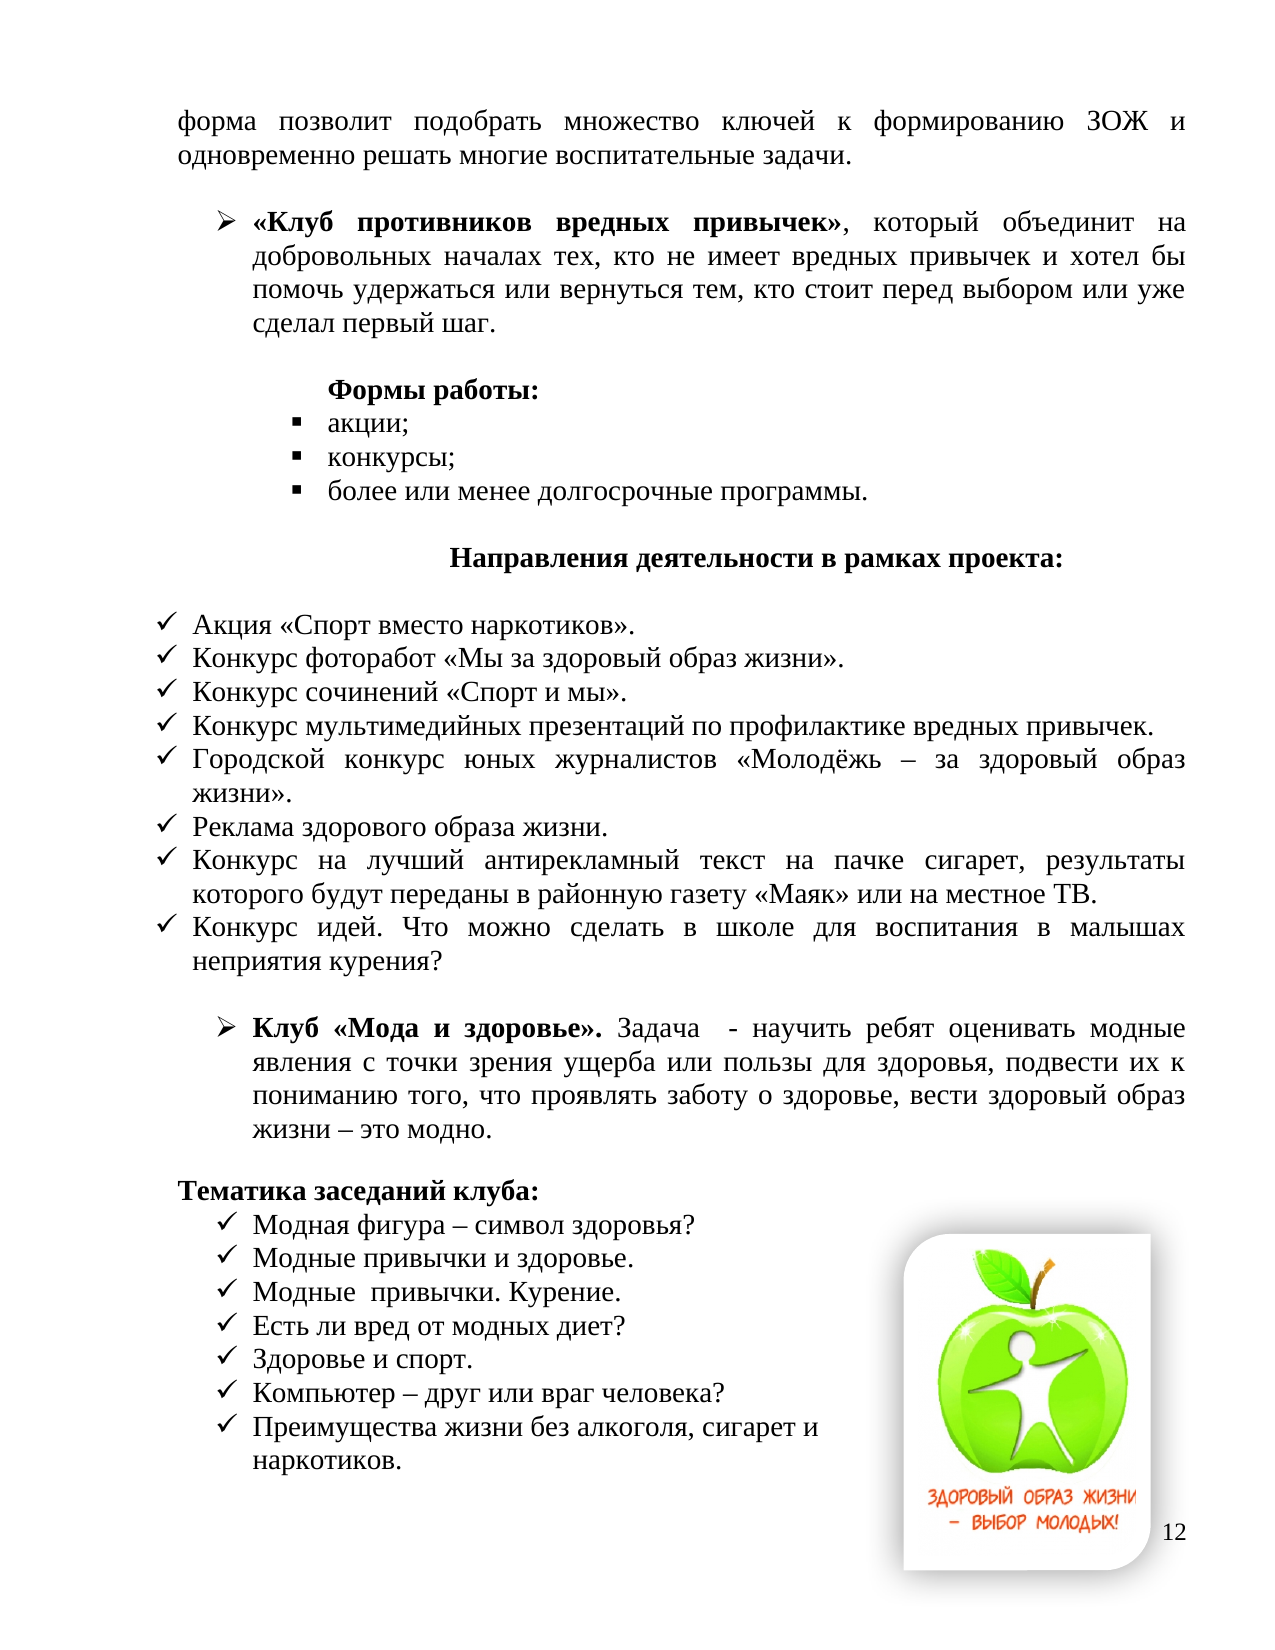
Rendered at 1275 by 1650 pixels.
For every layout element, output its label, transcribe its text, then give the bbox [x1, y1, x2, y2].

list Конкурс на лучший антирекламный текст на пачке сигарет, результаты которого будут переданы в районную газету «Маяк» или на местное ТВ. [154, 842, 1186, 909]
list Акция «Спорт вместо наркотиков». [154, 607, 1186, 641]
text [177, 103, 1186, 171]
text Тематика заседаний клуба: [177, 1173, 1186, 1207]
list более или менее долгосрочные программы. [290, 473, 1186, 506]
list Направления деятельности в рамках проекта: [327, 540, 1186, 573]
list Конкурс мультимедийных презентаций по профилактике вредных привычек. [154, 708, 1186, 742]
list Компьютер – друг или враг человека? [215, 1375, 1186, 1409]
list Здоровье и спорт. [215, 1341, 1186, 1375]
list Модная фигура – символ здоровья? [215, 1207, 1186, 1241]
picture [919, 1476, 1136, 1555]
list акции; [290, 405, 1186, 439]
list Конкурс фоторабот «Мы за здоровый образ жизни». [154, 641, 1186, 674]
list Конкурс сочинений «Спорт и мы». [154, 674, 1186, 708]
list Преимущества жизни без алкоголя, сигарет и наркотиков. [215, 1409, 1186, 1476]
list Конкурс идей. Что можно сделать в школе для воспитания в малышах неприятия курения? [154, 909, 1186, 977]
list Клуб «Мода и здоровье». Задача - научить ребят оценивать модные явления с точки зрения ущерба или пользы для здоровья, подвести их к пониманию того, что проявлять заботу о здоровье, вести здоровый образ жизни – это модно. [215, 1010, 1186, 1144]
list Городской конкурс юных журналистов «Молодёжь – за здоровый образ жизни». [154, 742, 1186, 809]
list Есть ли вред от модных диет? [215, 1308, 1186, 1341]
list Модные привычки и здоровье. [215, 1241, 1186, 1274]
list конкурсы; [290, 439, 1186, 473]
list Формы работы: [327, 372, 1186, 405]
list Модные привычки. Курение. [215, 1274, 1186, 1308]
list «Клуб противников вредных привычек», который объединит на добровольных началах тех, кто не имеет вредных привычек и хотел бы помочь удержаться или вернуться тем, кто стоит перед выбором или уже сделал первый шаг. [215, 204, 1186, 338]
list Реклама здорового образа жизни. [154, 809, 1186, 842]
